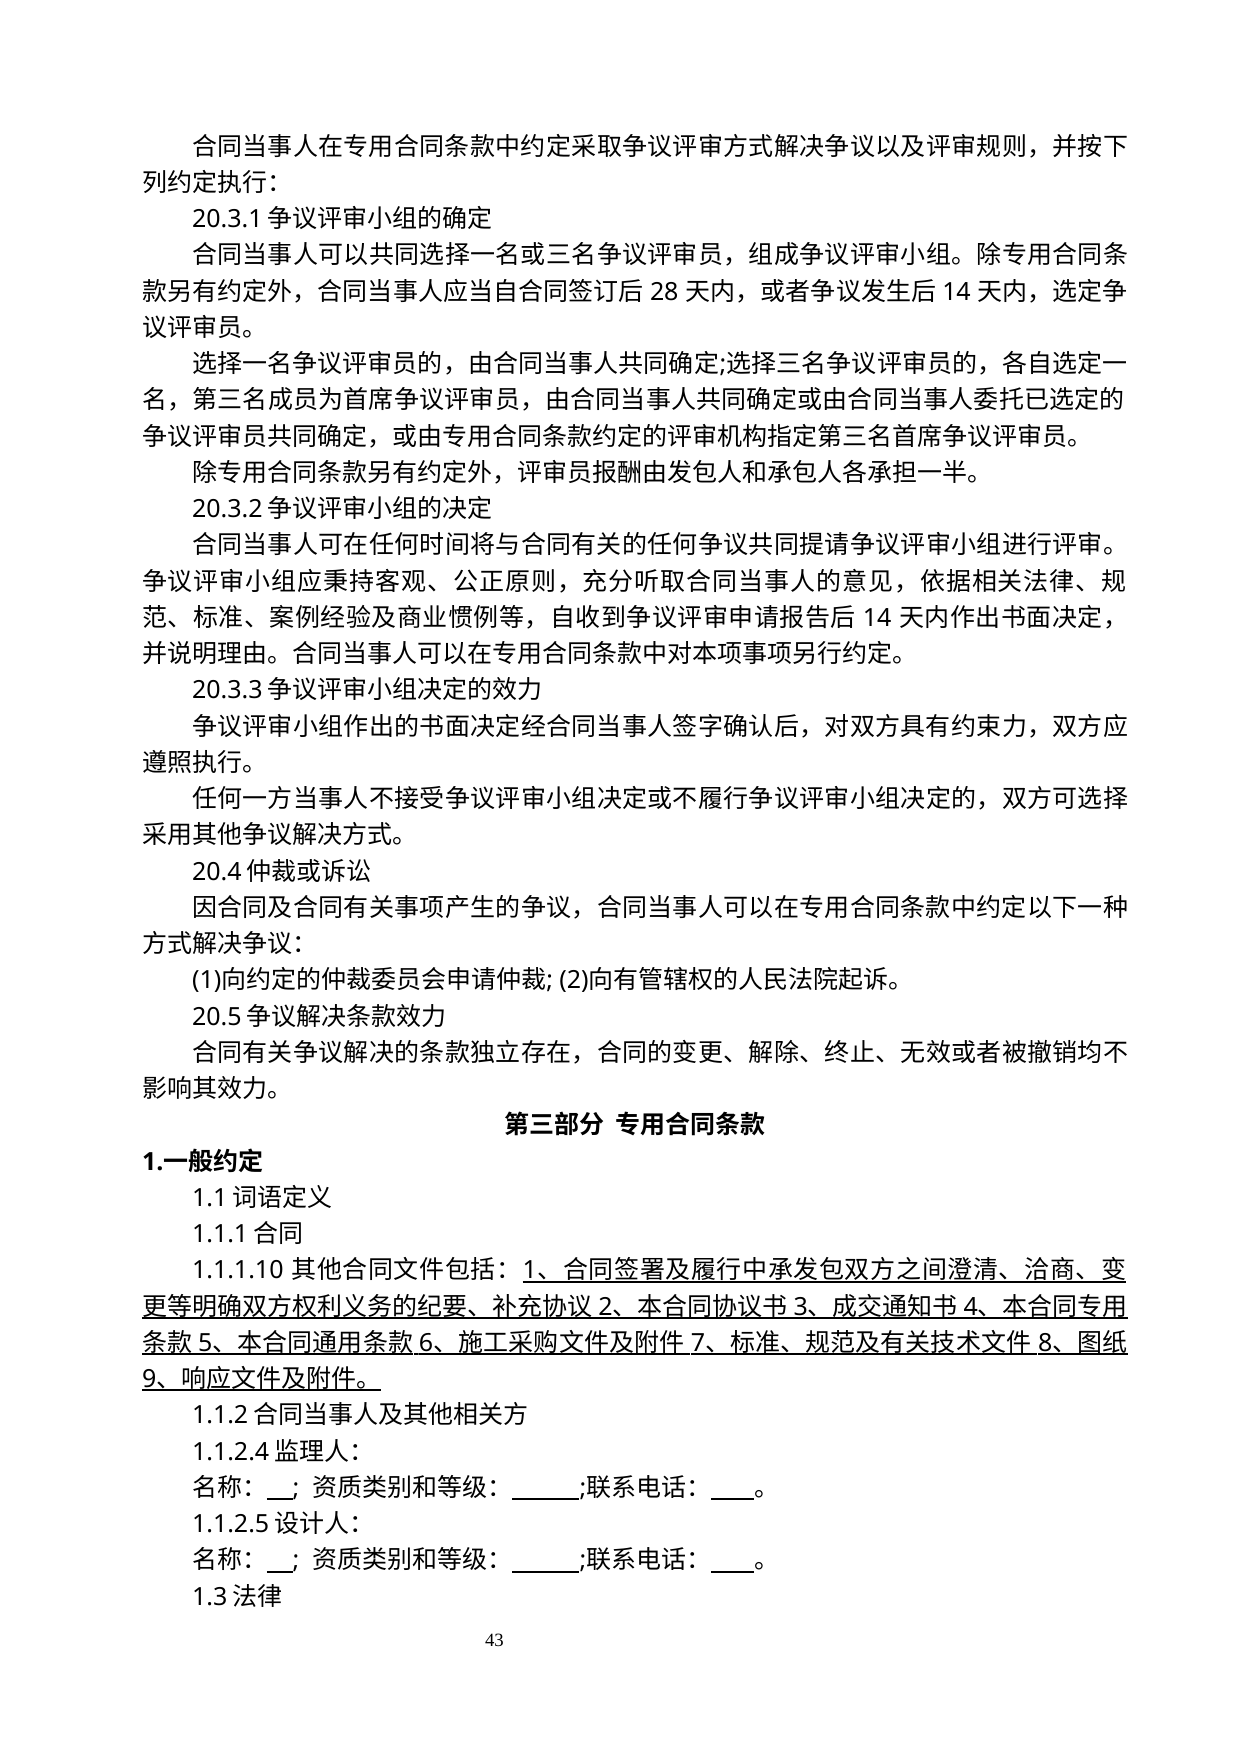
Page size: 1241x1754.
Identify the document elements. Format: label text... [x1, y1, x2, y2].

text 1.1.2合同当事人及其他相关方 [142, 1395, 1128, 1431]
text 争议评审小组作出的书面决定经合同当事人签字确认后，对双方具有约束力，双方应遵照执行。 [142, 706, 1128, 778]
text 因合同及合同有关事项产生的争议，合同当事人可以在专用合同条款中约定以下一种方式解决争议： [142, 887, 1128, 960]
text 1.1.2.4监理人： [142, 1431, 1128, 1467]
text (1)向约定的仲裁委员会申请仲裁; (2)向有管辖权的人民法院起诉。 [142, 960, 1128, 996]
text 合同有关争议解决的条款独立存在，合同的变更、解除、终止、无效或者被撤销均不影响其效力。 [142, 1032, 1128, 1105]
text 合同当事人在专用合同条款中约定采取争议评审方式解决争议以及评审规则，并按下列约定执行： [142, 126, 1128, 198]
text 20.3.2争议评审小组的决定 [142, 488, 1128, 525]
text 20.5争议解决条款效力 [142, 996, 1128, 1032]
text 第三部分 专用合同条款 [142, 1105, 1128, 1141]
text 任何一方当事人不接受争议评审小组决定或不履行争议评审小组决定的，双方可选择采用其他争议解决方式。 [142, 778, 1128, 851]
text 20.3.3争议评审小组决定的效力 [142, 670, 1128, 706]
text 选择一名争议评审员的，由合同当事人共同确定;选择三名争议评审员的，各自选定一名，第三名成员为首席争议评审员，由合同当事人共同确定或由合同当事人委托已选定的争议评审员共同确定，或由专用合同条款约定的评审机构指定第三名首席争议评审员。 [142, 343, 1128, 452]
text 1.1.1合同 [142, 1213, 1128, 1250]
text 1.一般约定 [142, 1141, 1128, 1177]
text 名称： ; 资质类别和等级： ;联系电话： 。 [142, 1467, 1128, 1503]
text 1.1.1.10 其他合同文件包括：1、合同签署及履行中承发包双方之间澄清、洽商、变更等明确双方权利义务的纪要、补充协议 2、本合同协议书 3、成交通知书 4、本合同专用条款 5、本合同通用条款6、施工采购文件及附件 7、标准、规范及有关技术文件 8、图纸 9、响应文件及附件。 [142, 1319, 1128, 1353]
text 合同当事人可以共同选择一名或三名争议评审员，组成争议评审小组。除专用合同条款另有约定外，合同当事人应当自合同签订后 28 天内，或者争议发生后 14 天内，选定争议评审员。 [142, 235, 1128, 343]
text 1.1.1.10 其他合同文件包括：1、合同签署及履行中承发包双方之间澄清、洽商、变更等明确双方权利义务的纪要、补充协议 2、本合同协议书 3、成交通知书 4、本合同专用条款 5、本合同通用条款6、施工采购文件及附件 7、标准、规范及有关技术文件 8、图纸 9、响应文件及附件。 [142, 1250, 1128, 1317]
text 1.1.1.10 其他合同文件包括：1、合同签署及履行中承发包双方之间澄清、洽商、变更等明确双方权利义务的纪要、补充协议 2、本合同协议书 3、成交通知书 4、本合同专用条款 5、本合同通用条款6、施工采购文件及附件 7、标准、规范及有关技术文件 8、图纸 9、响应文件及附件。 [142, 1354, 1128, 1395]
text 除专用合同条款另有约定外，评审员报酬由发包人和承包人各承担一半。 [142, 452, 1128, 488]
text 名称： ; 资质类别和等级： ;联系电话： 。 [142, 1540, 1128, 1576]
text 合同当事人可在任何时间将与合同有关的任何争议共同提请争议评审小组进行评审。争议评审小组应秉持客观、公正原则，充分听取合同当事人的意见，依据相关法律、规范、标准、案例经验及商业惯例等，自收到争议评审申请报告后 14 天内作出书面决定，并说明理由。合同当事人可以在专用合同条款中对本项事项另行约定。 [142, 525, 1128, 670]
text 1.1词语定义 [142, 1177, 1128, 1213]
text 20.3.1争议评审小组的确定 [142, 198, 1128, 235]
text 20.4仲裁或诉讼 [142, 851, 1128, 887]
text 1.3法律 [142, 1576, 1128, 1612]
text 1.1.2.5设计人： [142, 1503, 1128, 1540]
